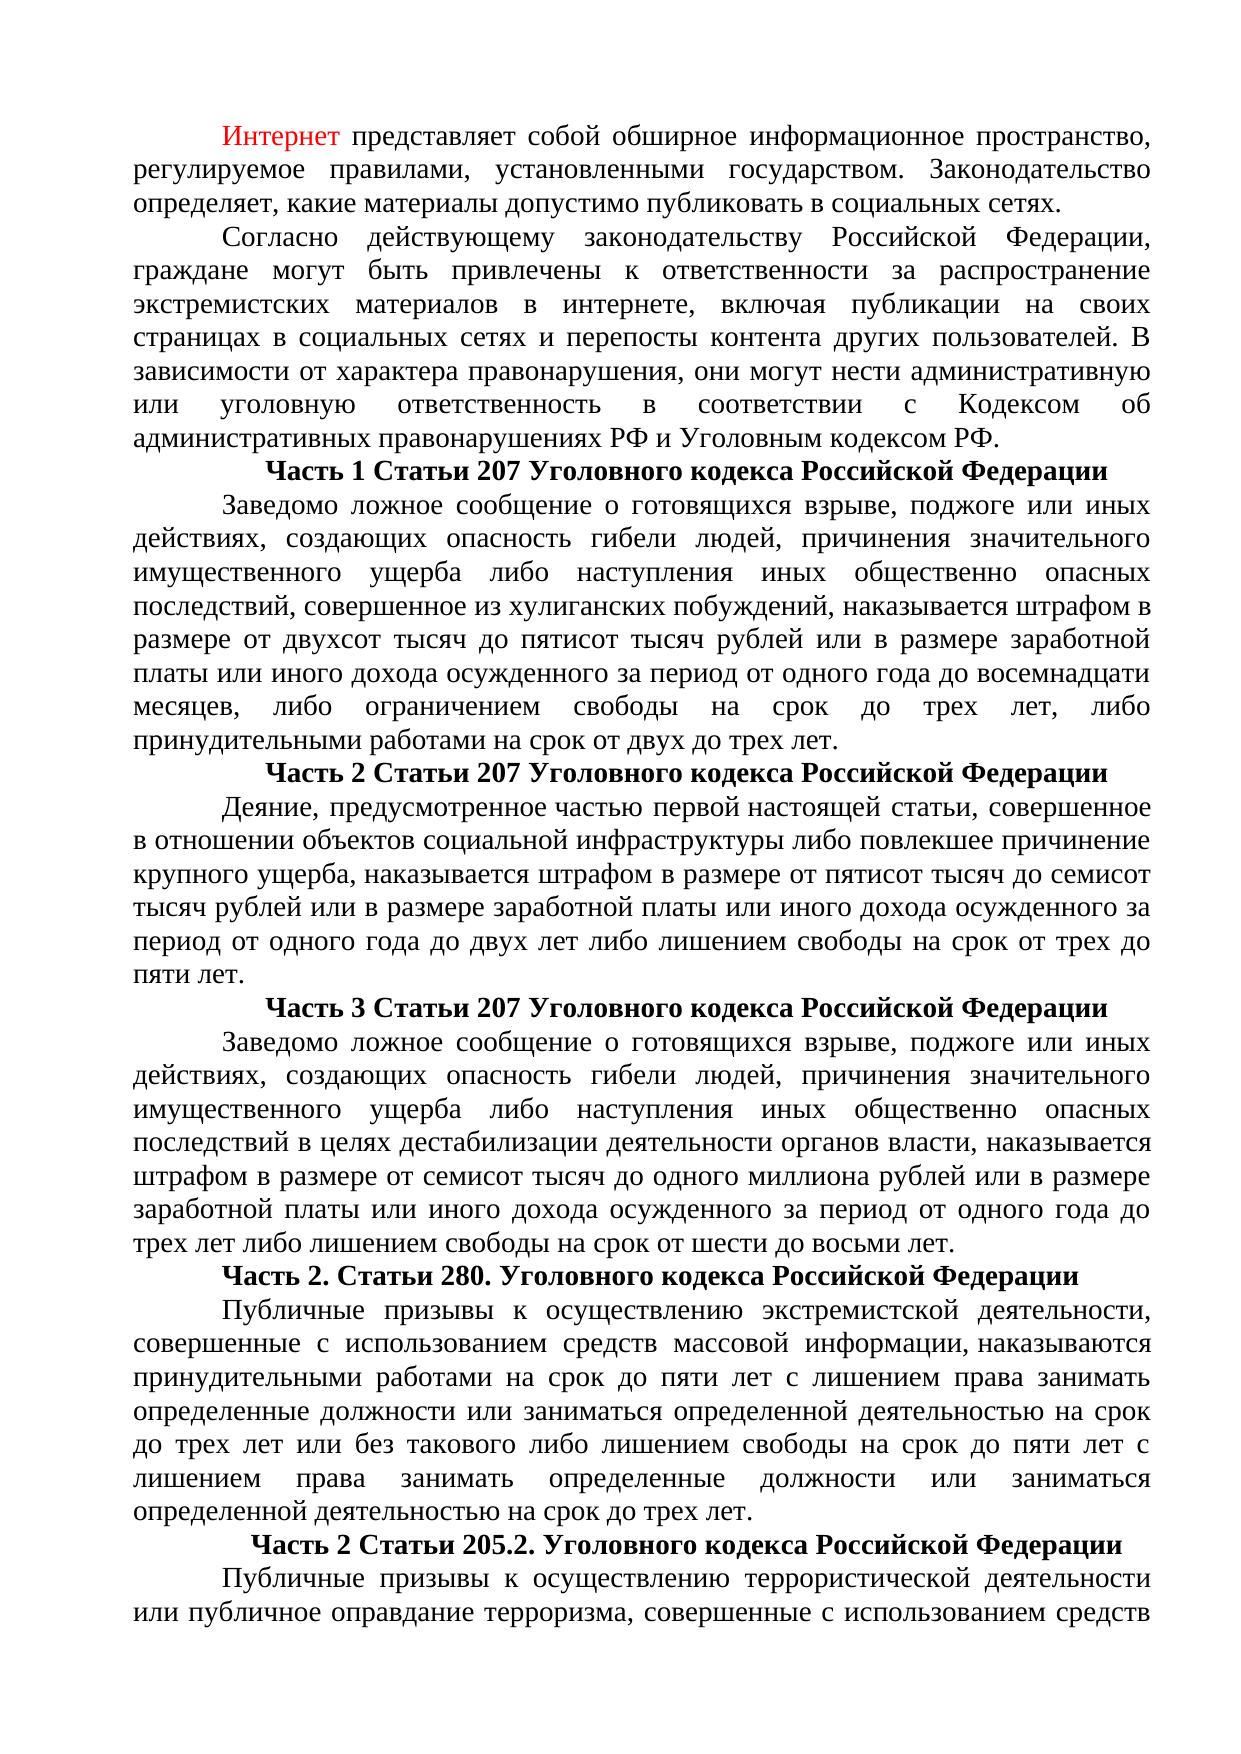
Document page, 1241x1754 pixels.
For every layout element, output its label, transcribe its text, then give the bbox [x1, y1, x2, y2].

text Часть 2 Статьи 205.2. Уголовного кодекса Российской Федерации [133, 1527, 1152, 1560]
text Часть 1 Статьи 207 Уголовного кодекса Российской Федерации [133, 453, 1152, 487]
text Деяние, предусмотренное частью первой настоящей статьи, совершенное в отношении объектов социальной инфраструктуры либо повлекшее причинение крупного ущерба, наказывается штрафом в размере от пятисот тысяч до семисот тысяч рублей или в размере заработной платы или иного дохода осужденного за период от одного года до двух лет либо лишением свободы на срок от трех до пяти лет. [133, 789, 1152, 990]
text Согласно действующему законодательству Российской Федерации, граждане могут быть привлечены к ответственности за распространение экстремистских материалов в интернете, включая публикации на своих страницах в социальных сетях и перепосты контента других пользователей. В зависимости от характера правонарушения, они могут нести административную или уголовную ответственность в соответствии с Кодексом об административных правонарушениях РФ и Уголовным кодексом РФ. [133, 219, 1152, 453]
text Заведомо ложное сообщение о готовящихся взрыве, поджоге или иных действиях, создающих опасность гибели людей, причинения значительного имущественного ущерба либо наступления иных общественно опасных последствий в целях дестабилизации деятельности органов власти, наказывается штрафом в размере от семисот тысяч до одного миллиона рублей или в размере заработной платы или иного дохода осужденного за период от одного года до трех лет либо лишением свободы на срок от шести до восьми лет. [133, 1024, 1152, 1258]
text Публичные призывы к осуществлению экстремистской деятельности, совершенные с использованием средств массовой информации, наказываются принудительными работами на срок до пяти лет с лишением права занимать определенные должности или заниматься определенной деятельностью на срок до трех лет или без такового либо лишением свободы на срок до пяти лет с лишением права занимать определенные должности или заниматься определенной деятельностью на срок до трех лет. [133, 1292, 1152, 1527]
text Часть 3 Статьи 207 Уголовного кодекса Российской Федерации [133, 990, 1152, 1024]
text Часть 2. Статьи 280. Уголовного кодекса Российской Федерации [133, 1258, 1152, 1292]
text Часть 2 Статьи 207 Уголовного кодекса Российской Федерации [133, 755, 1152, 789]
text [133, 1560, 1152, 1627]
text Заведомо ложное сообщение о готовящихся взрыве, поджоге или иных действиях, создающих опасность гибели людей, причинения значительного имущественного ущерба либо наступления иных общественно опасных последствий, совершенное из хулиганских побуждений, наказывается штрафом в размере от двухсот тысяч до пятисот тысяч рублей или в размере заработной платы или иного дохода осужденного за период от одного года до восемнадцати месяцев, либо ограничением свободы на срок до трех лет, либо принудительными работами на срок от двух до трех лет. [133, 487, 1152, 755]
text Интернет представляет собой обширное информационное пространство, регулируемое правилами, установленными государством. Законодательство определяет, какие материалы допустимо публиковать в социальных сетях. [133, 118, 1152, 219]
